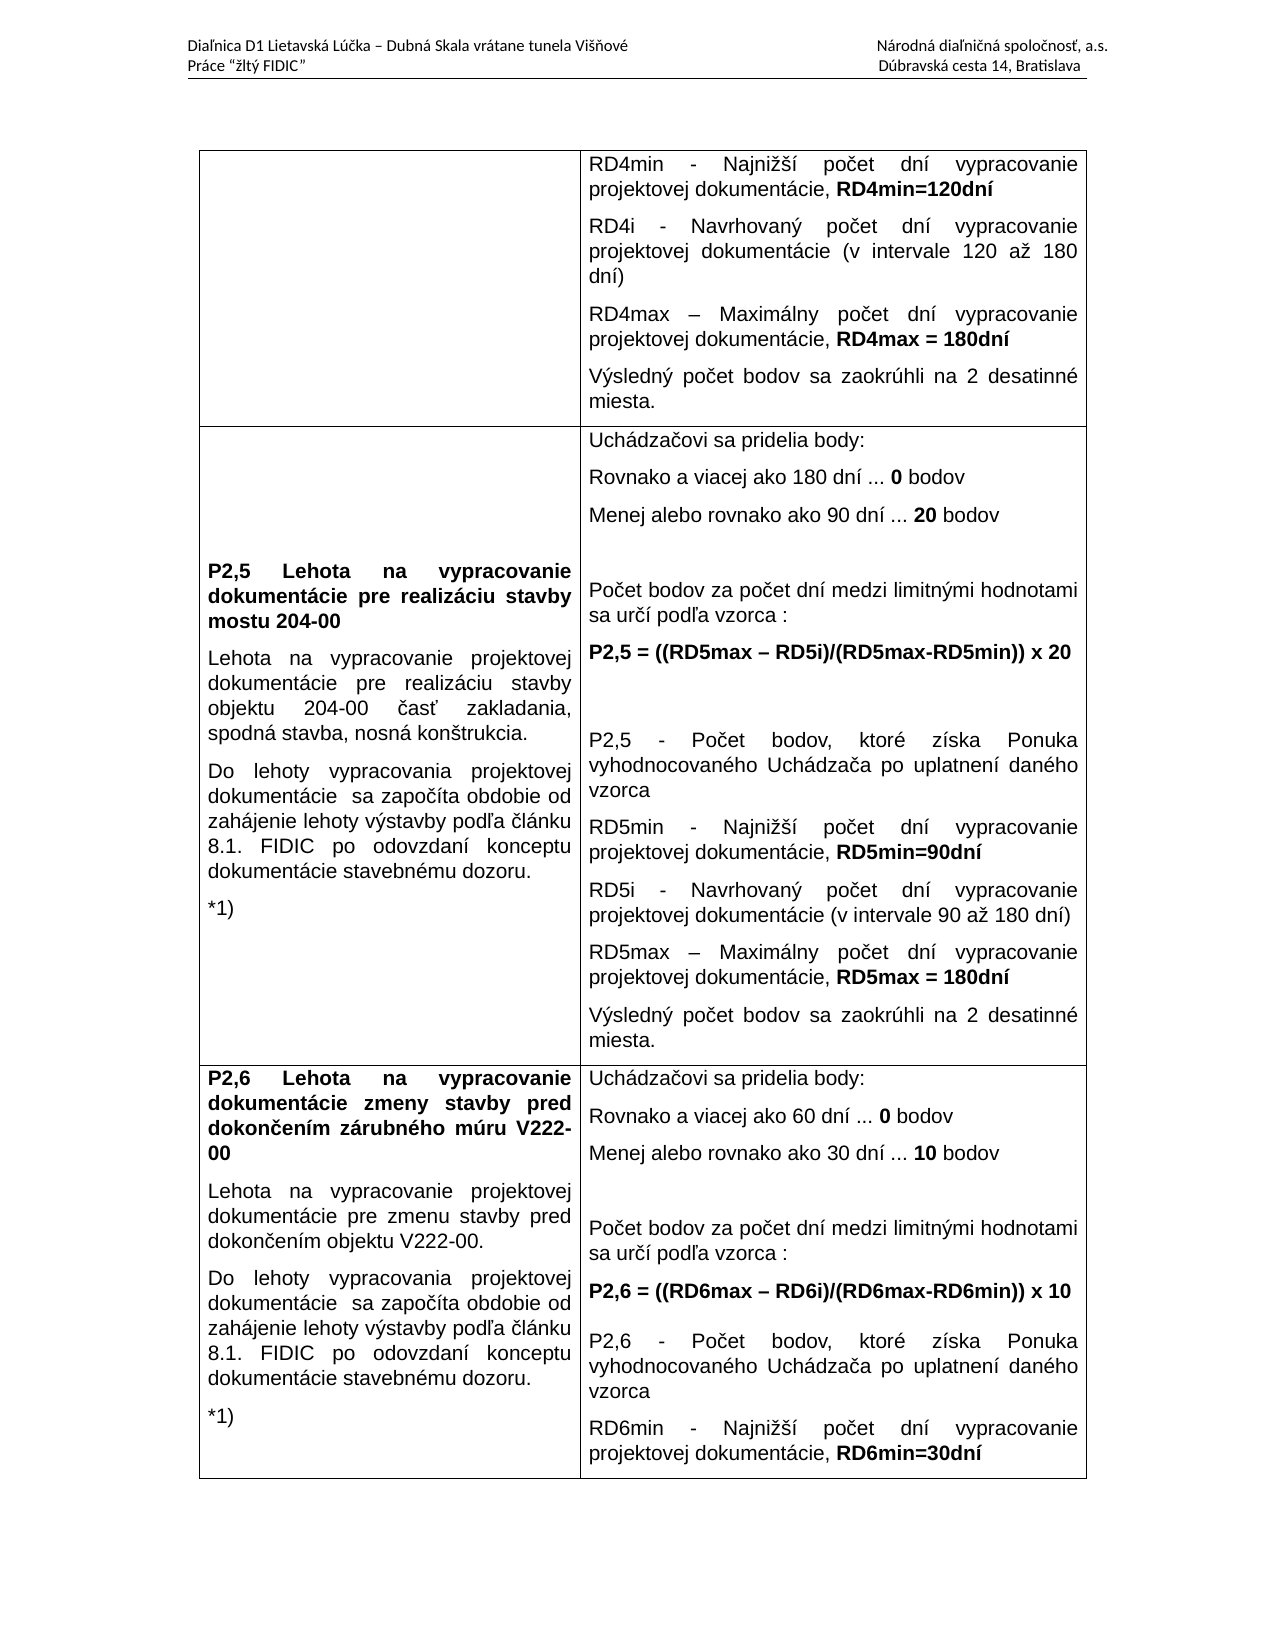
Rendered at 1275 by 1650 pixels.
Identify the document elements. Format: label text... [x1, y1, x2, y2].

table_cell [581, 1066, 1086, 1478]
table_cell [581, 151, 1086, 426]
table_cell P2,5 Lehota na vypracovanie dokumentácie pre realizáciu stavby mostu 204-00 Lehota na vypracovanie projektovej dokumentácie pre realizáciu stavby objektu 204-00 časť zakladania, spodná stavba, nosná konštrukcia. Do lehoty vypracovania projektovej dokumentácie sa započíta obdobie od zahájenie lehoty výstavby podľa článku 8.1. FIDIC po odovzdaní konceptu dokumentácie stavebnému dozoru. *1) [200, 427, 580, 1064]
table_cell Uchádzačovi sa pridelia body: Rovnako a viacej ako 180 dní ... 0 bodov Menej alebo rovnako ako 90 dní ... 20 bodov Počet bodov za počet dní medzi limitnými hodnotami sa určí podľa vzorca : P2,5 = ((RD5max – RD5i)/(RD5max-RD5min)) x 20 P2,5 - Počet bodov, ktoré získa Ponuka vyhodnocovaného Uchádzača po uplatnení daného vzorca RD5min - Najnižší počet dní vypracovanie projektovej dokumentácie, RD5min=90dní RD5i - Navrhovaný počet dní vypracovanie projektovej dokumentácie (v intervale 90 až 180 dní) RD5max – Maximálny počet dní vypracovanie projektovej dokumentácie, RD5max = 180dní Výsledný počet bodov sa zaokrúhli na 2 desatinné miesta. [581, 427, 1086, 1064]
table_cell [200, 151, 580, 426]
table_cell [200, 1066, 580, 1478]
